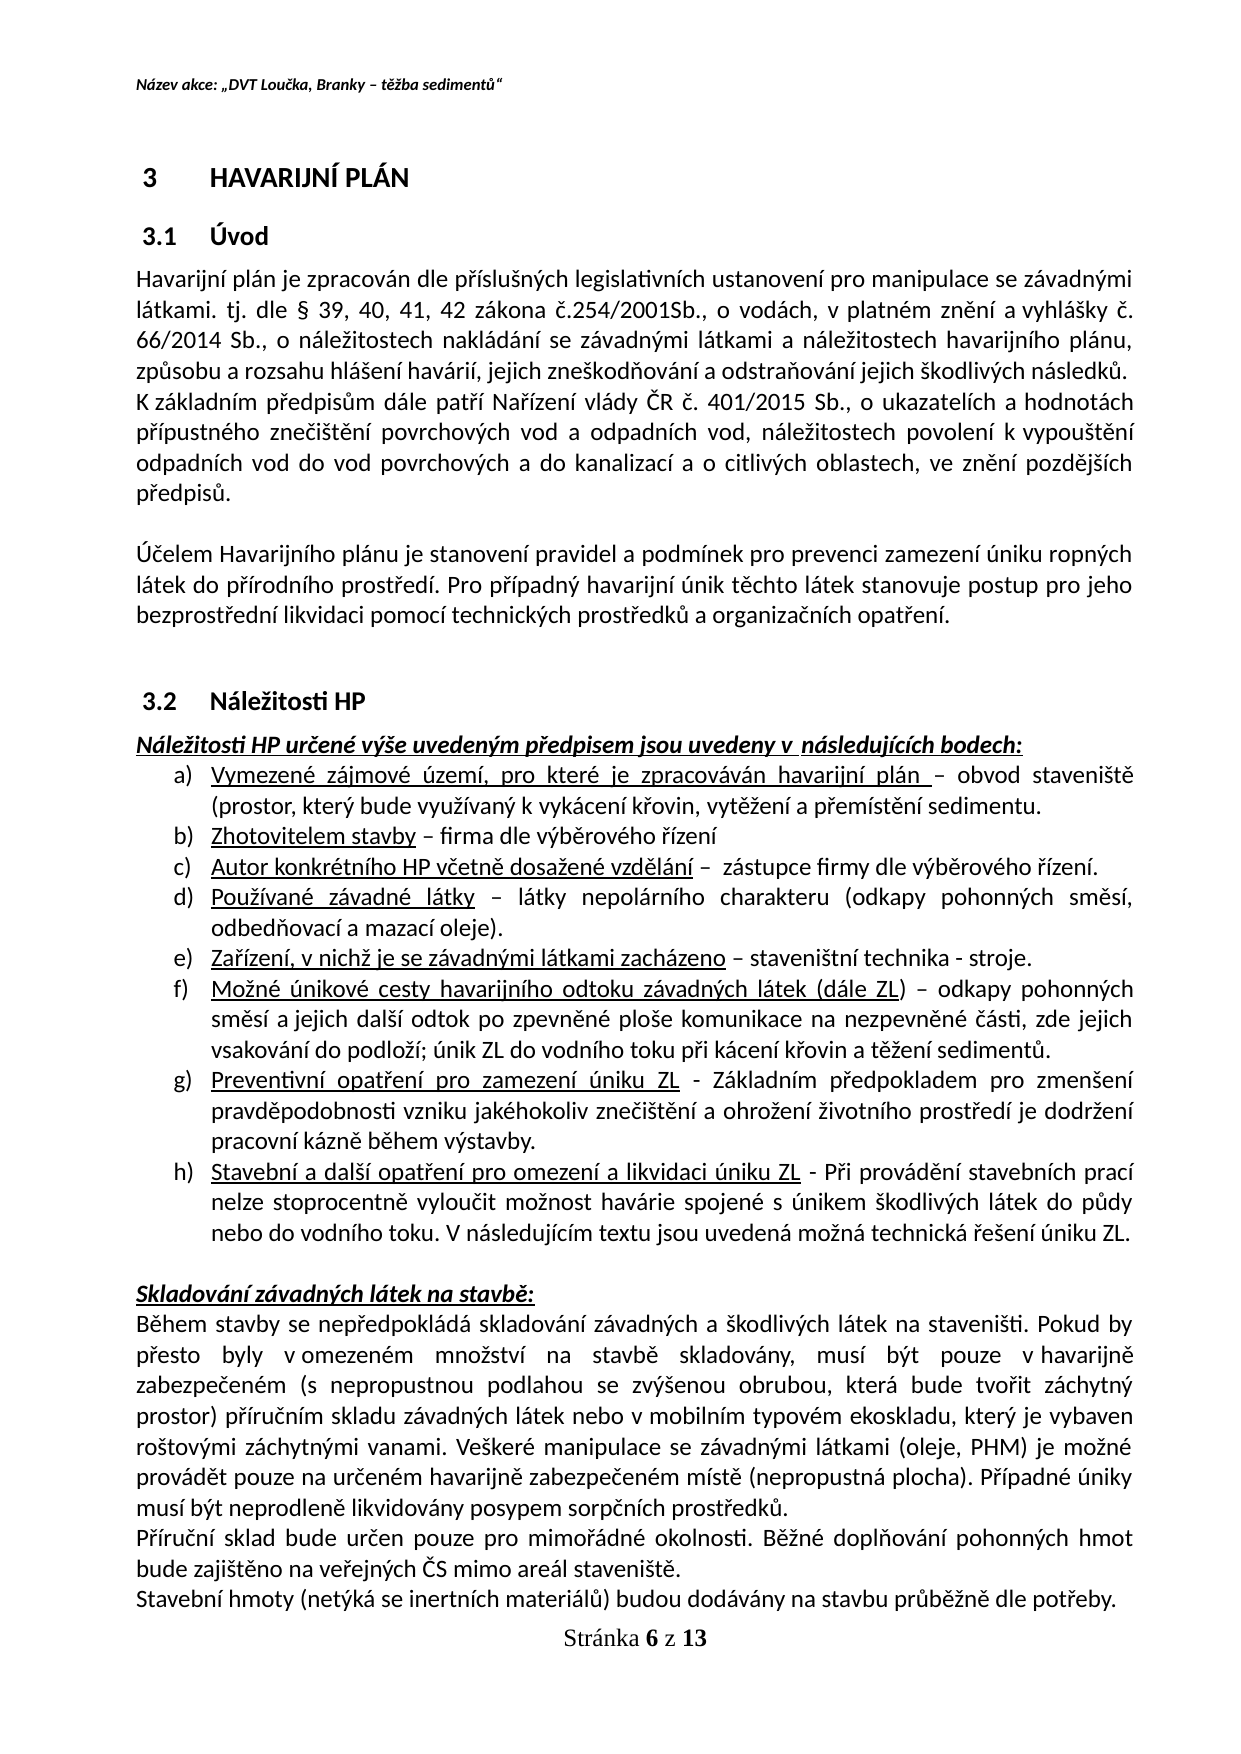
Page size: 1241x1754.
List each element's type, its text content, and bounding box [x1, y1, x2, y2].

list Zhotovitelem stavby – firma dle výběrového řízení [173, 820, 1134, 851]
text Havarijní plán je zpracován dle příslušných legislativních ustanovení pro manipulace se závadnými látkami. tj. dle § 39, 40, 41, 42 zákona č.254/2001Sb., o vodách, v platném znění a vyhlášky č. 66/2014 Sb., o náležitostech nakládání se závadnými látkami a náležitostech havarijního plánu, způsobu a rozsahu hlášení havárií, jejich zneškodňování a odstraňování jejich škodlivých následků. [136, 263, 1134, 386]
list Preventivní opatření pro zamezení úniku ZL - Základním předpokladem pro zmenšení pravděpodobnosti vzniku jakéhokoliv znečištění a ohrožení životního prostředí je dodržení pracovní kázně během výstavby. [173, 1064, 1134, 1156]
list Stavební a další opatření pro omezení a likvidaci úniku ZL - Při provádění stavebních prací nelze stoprocentně vyloučit možnost havárie spojené s únikem škodlivých látek do půdy nebo do vodního toku. V následujícím textu jsou uvedená možná technická řešení úniku ZL. [173, 1156, 1134, 1248]
list Možné únikové cesty havarijního odtoku závadných látek (dále ZL) – odkapy pohonných směsí a jejich další odtok po zpevněné ploše komunikace na nezpevněné části, zde jejich vsakování do podloží; únik ZL do vodního toku při kácení křovin a těžení sedimentů. [173, 973, 1134, 1064]
text Příruční sklad bude určen pouze pro mimořádné okolnosti. Běžné doplňování pohonných hmot bude zajištěno na veřejných ČS mimo areál staveniště. [136, 1522, 1134, 1583]
list Autor konkrétního HP včetně dosažené vzdělání – zástupce firmy dle výběrového řízení. [173, 851, 1134, 881]
text K základním předpisům dále patří Nařízení vlády ČR č. 401/2015 Sb., o ukazatelích a hodnotách přípustného znečištění povrchových vod a odpadních vod, náležitostech povolení k vypouštění odpadních vod do vod povrchových a do kanalizací a o citlivých oblastech, ve znění pozdějších předpisů. [136, 386, 1134, 508]
list Používané závadné látky – látky nepolárního charakteru (odkapy pohonných směsí, odbedňovací a mazací oleje). [173, 881, 1134, 942]
text Během stavby se nepředpokládá skladování závadných a škodlivých látek na staveništi. Pokud by přesto byly v omezeném množství na stavbě skladovány, musí být pouze v havarijně zabezpečeném (s nepropustnou podlahou se zvýšenou obrubou, která bude tvořit záchytný prostor) příručním skladu závadných látek nebo v mobilním typovém ekoskladu, který je vybaven roštovými záchytnými vanami. Veškeré manipulace se závadnými látkami (oleje, PHM) je možné provádět pouze na určeném havarijně zabezpečeném místě (nepropustná plocha). Případné úniky musí být neprodleně likvidovány posypem sorpčních prostředků. [136, 1309, 1134, 1522]
text Náležitosti HP určené výše uvedeným předpisem jsou uvedeny v následujících bodech: [136, 729, 1134, 759]
subtitle Úvod [136, 219, 1134, 252]
subtitle Náležitosti HP [136, 684, 1134, 717]
text Účelem Havarijního plánu je stanovení pravidel a podmínek pro prevenci zamezení úniku ropných látek do přírodního prostředí. Pro případný havarijní únik těchto látek stanovuje postup pro jeho bezprostřední likvidaci pomocí technických prostředků a organizačních opatření. [136, 538, 1134, 630]
list Zařízení, v nichž je se závadnými látkami zacházeno – staveništní technika - stroje. [173, 942, 1134, 973]
text Stavební hmoty (netýká se inertních materiálů) budou dodávány na stavbu průběžně dle potřeby. [136, 1583, 1134, 1614]
subtitle HAVARIJNÍ PLÁN [136, 159, 1134, 195]
list Vymezené zájmové území, pro které je zpracováván havarijní plán – obvod staveniště (prostor, který bude využívaný k vykácení křovin, vytěžení a přemístění sedimentu. [173, 759, 1134, 820]
text Skladování závadných látek na stavbě: [136, 1278, 1134, 1309]
